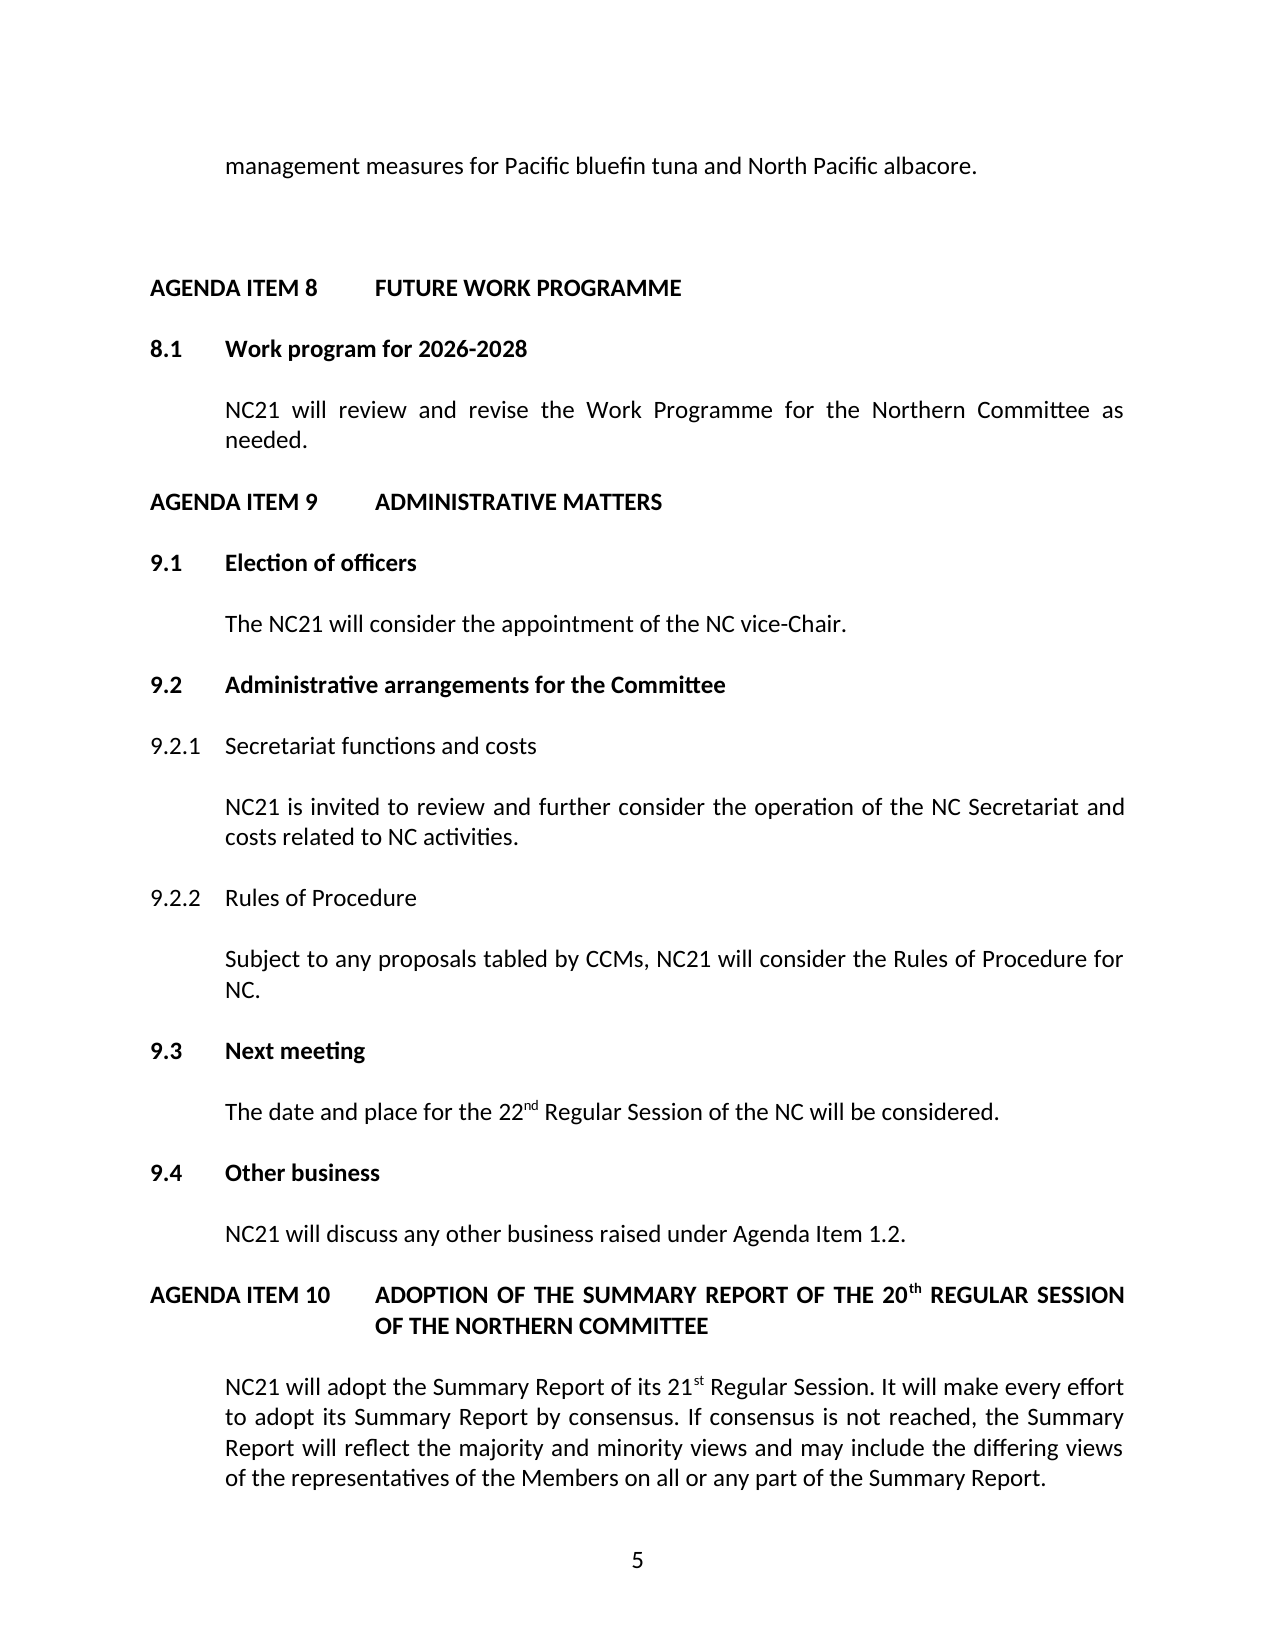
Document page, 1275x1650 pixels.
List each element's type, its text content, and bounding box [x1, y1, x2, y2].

subtitle The NC21 will consider the appointment of the NC vice-Chair. [225, 608, 1125, 638]
text The date and place for the 22nd Regular Session of the NC will be considered. [225, 1096, 1125, 1127]
list Administrative arrangements for the Committee [150, 669, 1125, 699]
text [225, 150, 1125, 181]
text NC21 will discuss any other business raised under Agenda Item 1.2. [225, 1218, 1125, 1249]
list ADOPTION OF THE SUMMARY REPORT OF THE 20th REGULAR SESSION OF THE NORTHERN COMMITTEE [150, 1279, 1125, 1340]
list Secretariat functions and costs [150, 730, 1125, 760]
list FUTURE WORK PROGRAMME [150, 272, 1125, 303]
list Other business [150, 1157, 1125, 1188]
text Subject to any proposals tabled by CCMs, NC21 will consider the Rules of Procedure for NC. [225, 943, 1125, 1004]
text NC21 is invited to review and further consider the operation of the NC Secretariat and costs related to NC activities. [225, 791, 1125, 852]
list ADMINISTRATIVE MATTERS [150, 486, 1125, 516]
text NC21 will review and revise the Work Programme for the Northern Committee as needed. [225, 394, 1125, 455]
list Election of officers [150, 547, 1125, 577]
list Next meeting [150, 1035, 1125, 1066]
text NC21 will adopt the Summary Report of its 21st Regular Session. It will make every effort to adopt its Summary Report by consensus. If consensus is not reached, the Summary Report will reflect the majority and minority views and may include the differing views of the representatives of the Members on all or any part of the Summary Report. [225, 1371, 1125, 1493]
list Work program for 2026-2028 [150, 333, 1125, 364]
list Rules of Procedure [150, 882, 1125, 913]
